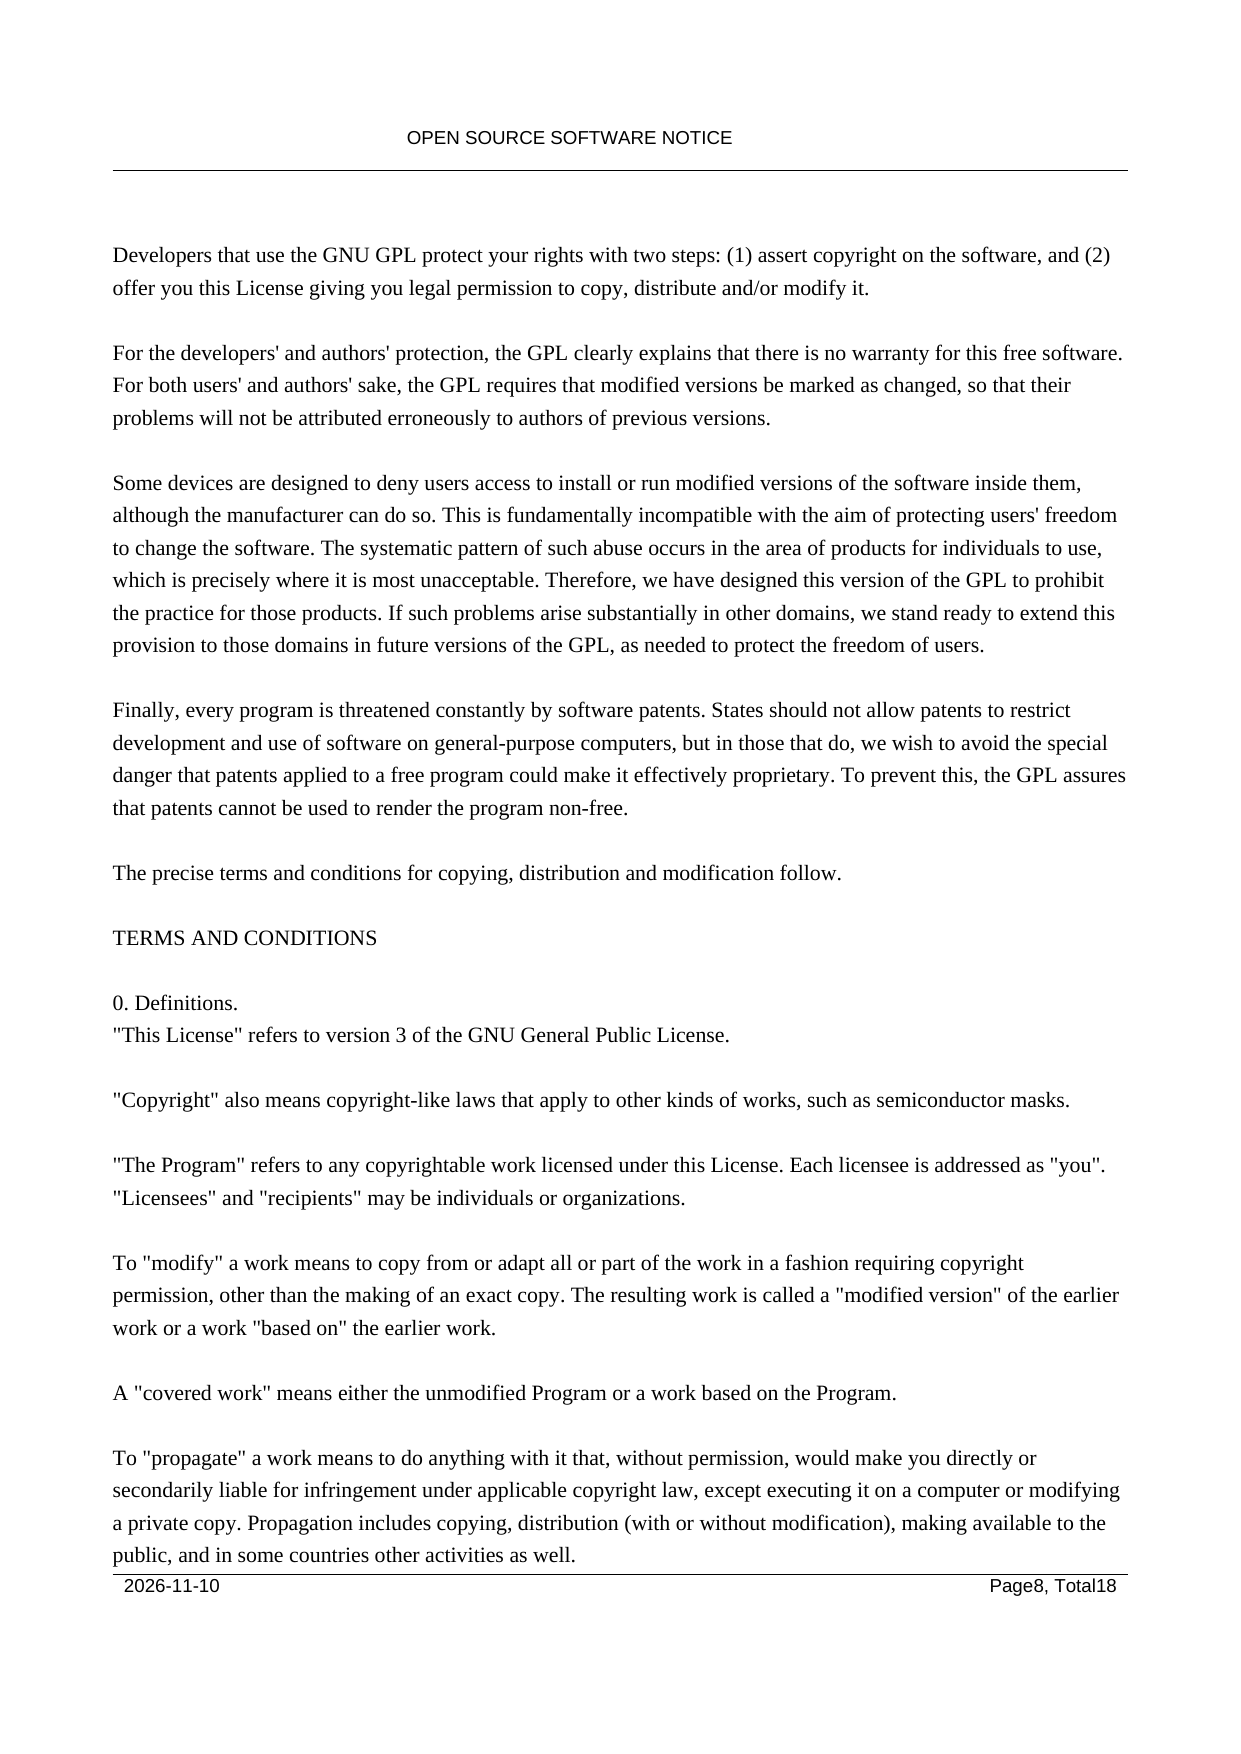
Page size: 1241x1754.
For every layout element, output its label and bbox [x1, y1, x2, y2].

text [112, 206, 1128, 1571]
